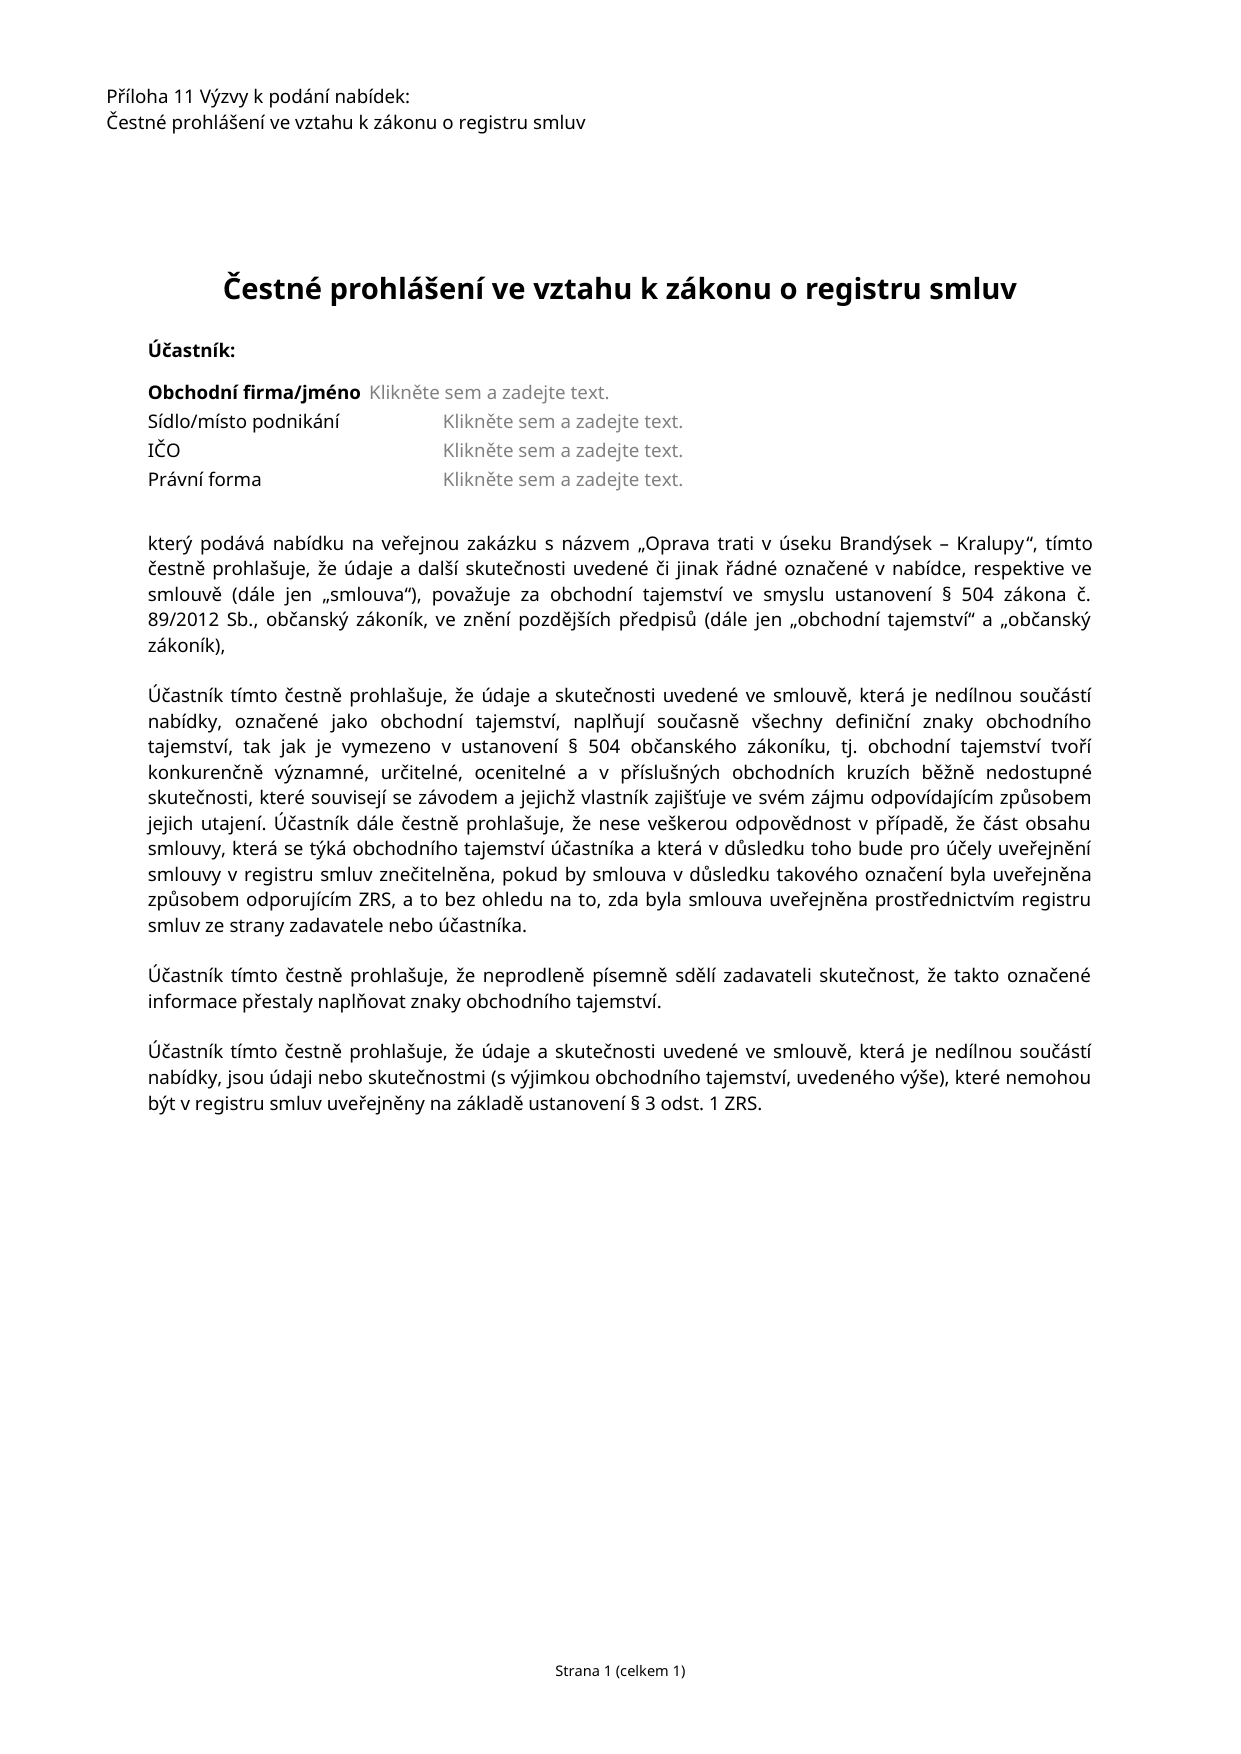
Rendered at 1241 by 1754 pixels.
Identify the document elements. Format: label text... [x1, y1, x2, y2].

text Účastník tímto čestně prohlašuje, že údaje a skutečnosti uvedené ve smlouvě, která je nedílnou součástí nabídky, jsou údaji nebo skutečnostmi (s výjimkou obchodního tajemství, uvedeného výše), které nemohou být v registru smluv uveřejněny na základě ustanovení § 3 odst. 1 ZRS. [148, 1039, 1093, 1115]
text Obchodní firma/jméno [148, 376, 1093, 405]
text Účastník tímto čestně prohlašuje, že neprodleně písemně sdělí zadavateli skutečnost, že takto označené informace přestaly naplňovat znaky obchodního tajemství. [148, 963, 1093, 1014]
text Sídlo/místo podnikání [148, 405, 1093, 434]
text Účastník: [148, 333, 1093, 364]
text Účastník tímto čestně prohlašuje, že údaje a skutečnosti uvedené ve smlouvě, která je nedílnou součástí nabídky, označené jako obchodní tajemství, naplňují současně všechny definiční znaky obchodního tajemství, tak jak je vymezeno v ustanovení § 504 občanského zákoníku, tj. obchodní tajemství tvoří konkurenčně významné, určitelné, ocenitelné a v příslušných obchodních kruzích běžně nedostupné skutečnosti, které souvisejí se závodem a jejichž vlastník zajišťuje ve svém zájmu odpovídajícím způsobem jejich utajení. Účastník dále čestně prohlašuje, že nese veškerou odpovědnost v případě, že část obsahu smlouvy, která se týká obchodního tajemství účastníka a která v důsledku toho bude pro účely uveřejnění smlouvy v registru smluv znečitelněna, pokud by smlouva v důsledku takového označení byla uveřejněna způsobem odporujícím ZRS, a to bez ohledu na to, zda byla smlouva uveřejněna prostřednictvím registru smluv ze strany zadavatele nebo účastníka. [148, 683, 1093, 938]
text IČO [148, 434, 1093, 463]
title Čestné prohlášení ve vztahu k zákonu o registru smluv [148, 268, 1093, 308]
text Právní forma [148, 463, 1093, 492]
text který podává nabídku na veřejnou zakázku s názvem „Oprava trati v úseku Brandýsek – Kralupy“, tímto čestně prohlašuje, že údaje a další skutečnosti uvedené či jinak řádné označené v nabídce, respektive ve smlouvě (dále jen „smlouva“), považuje za obchodní tajemství ve smyslu ustanovení § 504 zákona č. 89/2012 Sb., občanský zákoník, ve znění pozdějších předpisů (dále jen „obchodní tajemství“ a „občanský zákoník), [148, 530, 1093, 658]
